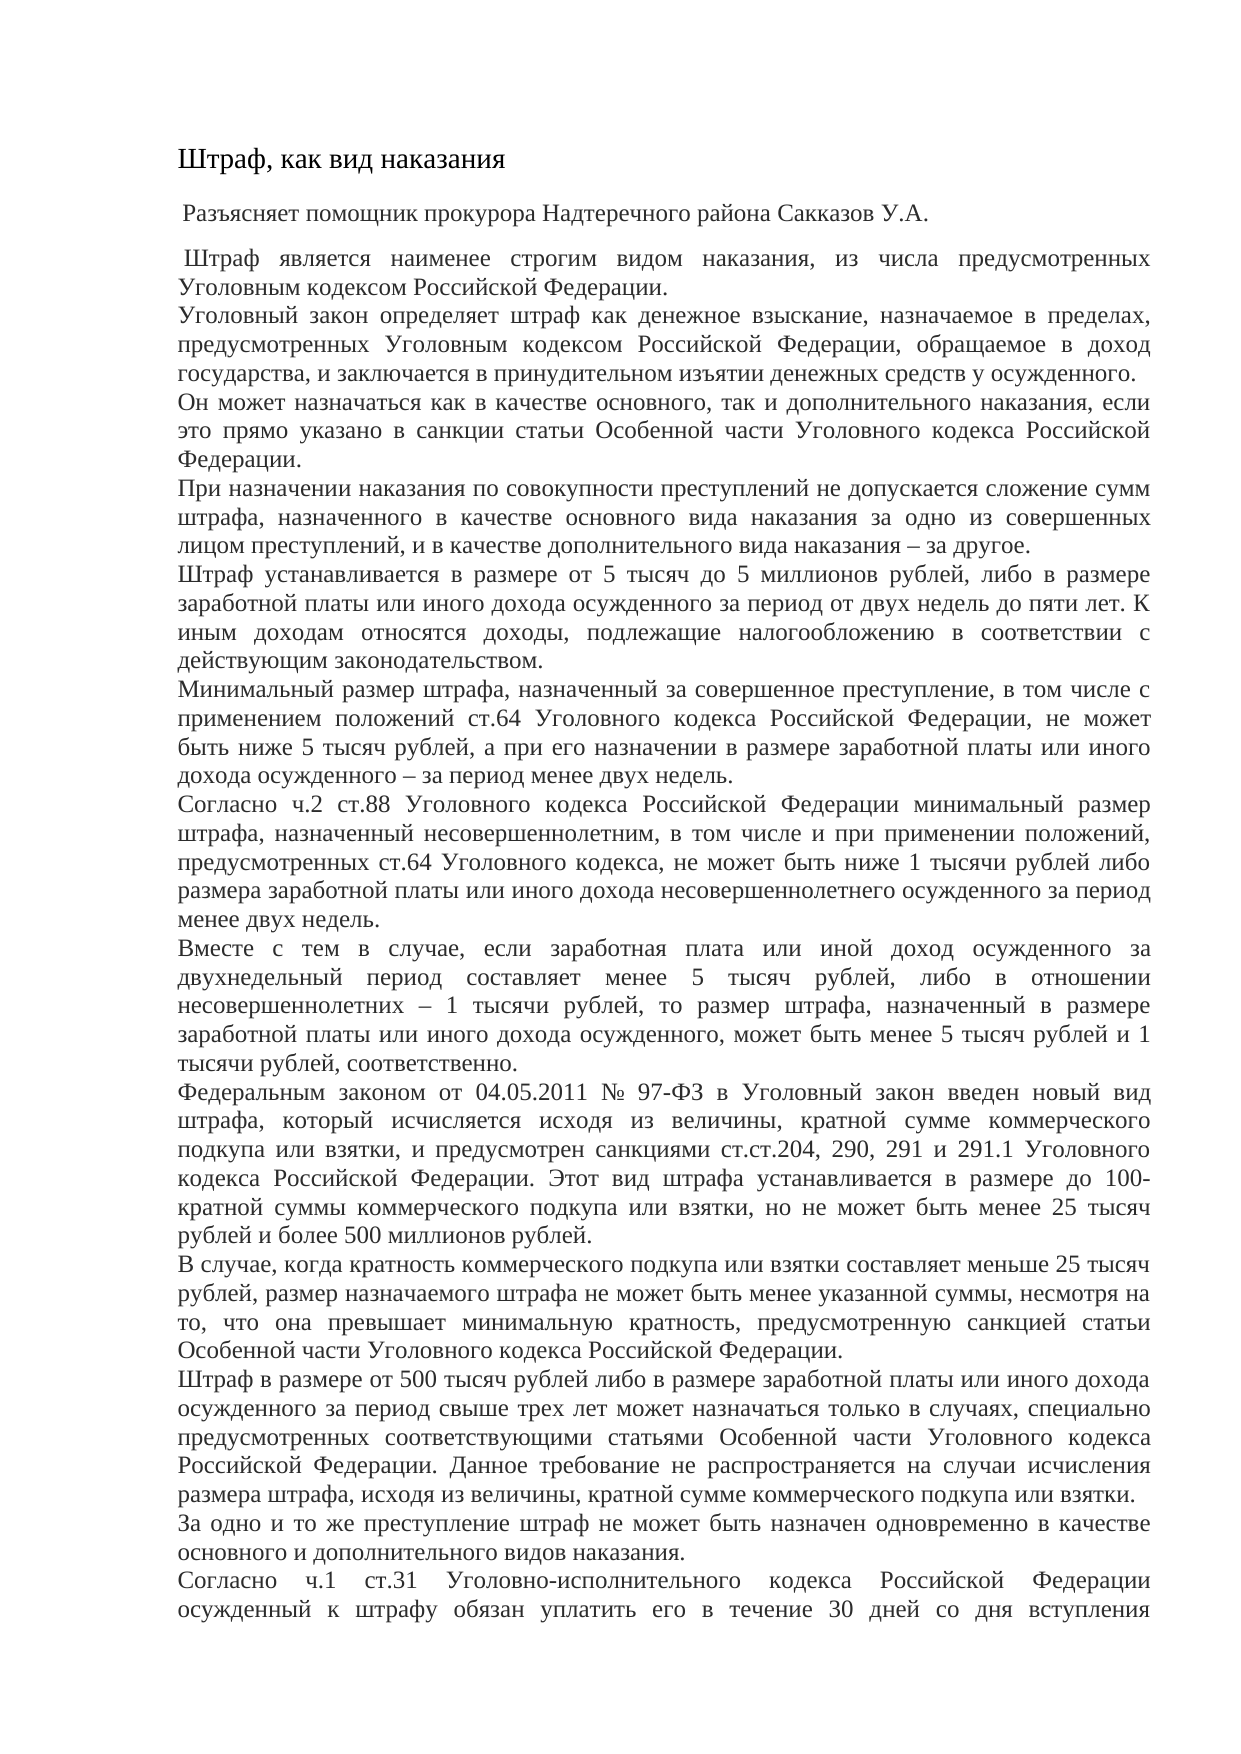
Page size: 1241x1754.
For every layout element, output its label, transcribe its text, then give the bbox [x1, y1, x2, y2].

text Штраф в размере от 500 тысяч рублей либо в размере заработной платы или иного дохода осужденного за период свыше трех лет может назначаться только в случаях, специально предусмотренных соответствующими статьями Особенной части Уголовного кодекса Российской Федерации. Данное требование не распространяется на случаи исчисления размера штрафа, исходя из величины, кратной сумме коммерческого подкупа или взятки. [177, 1364, 1152, 1508]
text Федеральным законом от 04.05.2011 № 97-ФЗ в Уголовный закон введен новый вид штрафа, который исчисляется исходя из величины, кратной сумме коммерческого подкупа или взятки, и предусмотрен санкциями ст.ст.204, 290, 291 и 291.1 Уголовного кодекса Российской Федерации. Этот вид штрафа устанавливается в размере до 100-кратной суммы коммерческого подкупа или взятки, но не может быть менее 25 тысяч рублей и более 500 миллионов рублей. [177, 1077, 1152, 1249]
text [177, 1565, 1152, 1623]
text Согласно ч.2 ст.88 Уголовного кодекса Российской Федерации минимальный размер штрафа, назначенный несовершеннолетним, в том числе и при применении положений, предусмотренных ст.64 Уголовного кодекса, не может быть ниже 1 тысячи рублей либо размера заработной платы или иного дохода несовершеннолетнего осужденного за период менее двух недель. [177, 789, 1152, 933]
text Он может назначаться как в качестве основного, так и дополнительного наказания, если это прямо указано в санкции статьи Особенной части Уголовного кодекса Российской Федерации. [177, 387, 1152, 473]
text Штраф, как вид наказания [177, 142, 1152, 175]
text При назначении наказания по совокупности преступлений не допускается сложение сумм штрафа, назначенного в качестве основного вида наказания за одно из совершенных лицом преступлений, и в качестве дополнительного вида наказания – за другое. [177, 473, 1152, 559]
text Штраф является наименее строгим видом наказания, из числа предусмотренных Уголовным кодексом Российской Федерации. [177, 243, 1152, 300]
text Уголовный закон определяет штраф как денежное взыскание, назначаемое в пределах, предусмотренных Уголовным кодексом Российской Федерации, обращаемое в доход государства, и заключается в принудительном изъятии денежных средств у осужденного. [177, 300, 1152, 387]
text За одно и то же преступление штраф не может быть назначен одновременно в качестве основного и дополнительного видов наказания. [177, 1508, 1152, 1565]
text Минимальный размер штрафа, назначенный за совершенное преступление, в том числе с применением положений ст.64 Уголовного кодекса Российской Федерации, не может быть ниже 5 тысяч рублей, а при его назначении в размере заработной платы или иного дохода осужденного – за период менее двух недель. [177, 674, 1152, 789]
text Вместе с тем в случае, если заработная плата или иной доход осужденного за двухнедельный период составляет менее 5 тысяч рублей, либо в отношении несовершеннолетних – 1 тысячи рублей, то размер штрафа, назначенный в размере заработной платы или иного дохода осужденного, может быть менее 5 тысяч рублей и 1 тысячи рублей, соответственно. [177, 933, 1152, 1077]
text Разъясняет помощник прокурора Надтеречного района Сакказов У.А. [177, 198, 1152, 227]
text В случае, когда кратность коммерческого подкупа или взятки составляет меньше 25 тысяч рублей, размер назначаемого штрафа не может быть менее указанной суммы, несмотря на то, что она превышает минимальную кратность, предусмотренную санкцией статьи Особенной части Уголовного кодекса Российской Федерации. [177, 1249, 1152, 1364]
text Штраф устанавливается в размере от 5 тысяч до 5 миллионов рублей, либо в размере заработной платы или иного дохода осужденного за период от двух недель до пяти лет. К иным доходам относятся доходы, подлежащие налогообложению в соответствии с действующим законодательством. [177, 559, 1152, 674]
